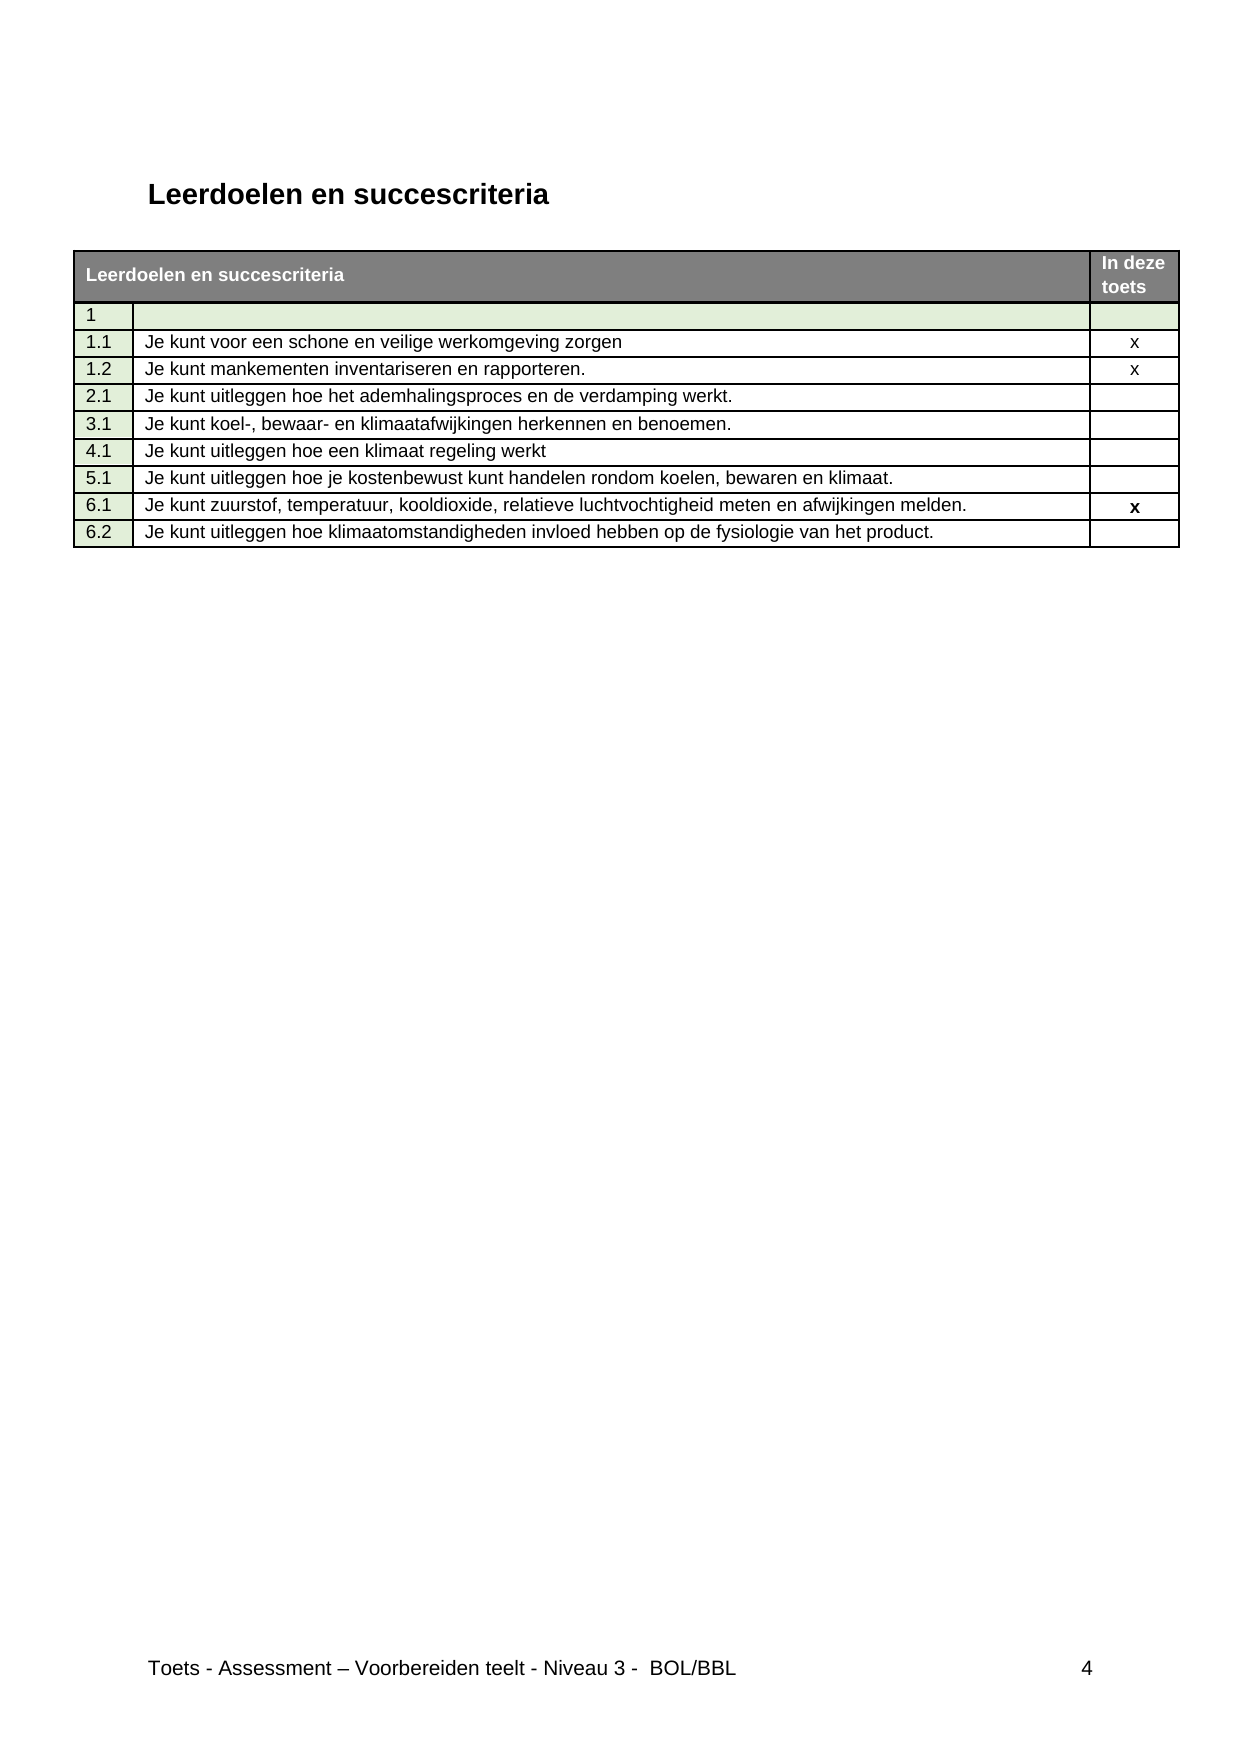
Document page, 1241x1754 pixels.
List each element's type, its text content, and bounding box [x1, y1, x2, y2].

table_cell 4.1 [75, 440, 132, 464]
table_cell x [1091, 358, 1178, 383]
table_cell Je kunt uitleggen hoe klimaatomstandigheden invloed hebben op de fysiologie van het product. [134, 521, 1089, 546]
table_cell Je kunt koel-, bewaar- en klimaatafwijkingen herkennen en benoemen. [134, 412, 1089, 437]
table_cell 5.1 [75, 467, 132, 492]
table_cell [1091, 304, 1178, 329]
table_cell Je kunt uitleggen hoe je kostenbewust kunt handelen rondom koelen, bewaren en klimaat. [134, 467, 1089, 492]
table_cell 6.1 [75, 494, 132, 519]
table_cell Je kunt voor een schone en veilige werkomgeving zorgen [134, 331, 1089, 356]
text Leerdoelen en succescriteria [148, 177, 1093, 211]
table_header In deze toets [1091, 252, 1178, 301]
table_cell [1091, 412, 1178, 437]
table_cell 6.2 [75, 521, 132, 546]
table_cell [1091, 521, 1178, 546]
table_cell Je kunt mankementen inventariseren en rapporteren. [134, 358, 1089, 383]
table_cell 1.1 [75, 331, 132, 356]
table_cell x [1091, 331, 1178, 356]
table_cell 3.1 [75, 412, 132, 437]
table_cell [1091, 385, 1178, 410]
table_cell [1091, 467, 1178, 492]
table_cell [1091, 440, 1178, 464]
table_cell 1.2 [75, 358, 132, 383]
table_cell x [1091, 494, 1178, 519]
table_cell Je kunt uitleggen hoe het ademhalingsproces en de verdamping werkt. [134, 385, 1089, 410]
table_header Leerdoelen en succescriteria [75, 252, 1089, 301]
table_cell Je kunt zuurstof, temperatuur, kooldioxide, relatieve luchtvochtigheid meten en afwijkingen melden. [134, 494, 1089, 519]
table_cell Je kunt uitleggen hoe een klimaat regeling werkt [134, 440, 1089, 464]
table_cell [134, 304, 1089, 329]
table_cell 1 [75, 304, 132, 329]
table_cell 2.1 [75, 385, 132, 410]
